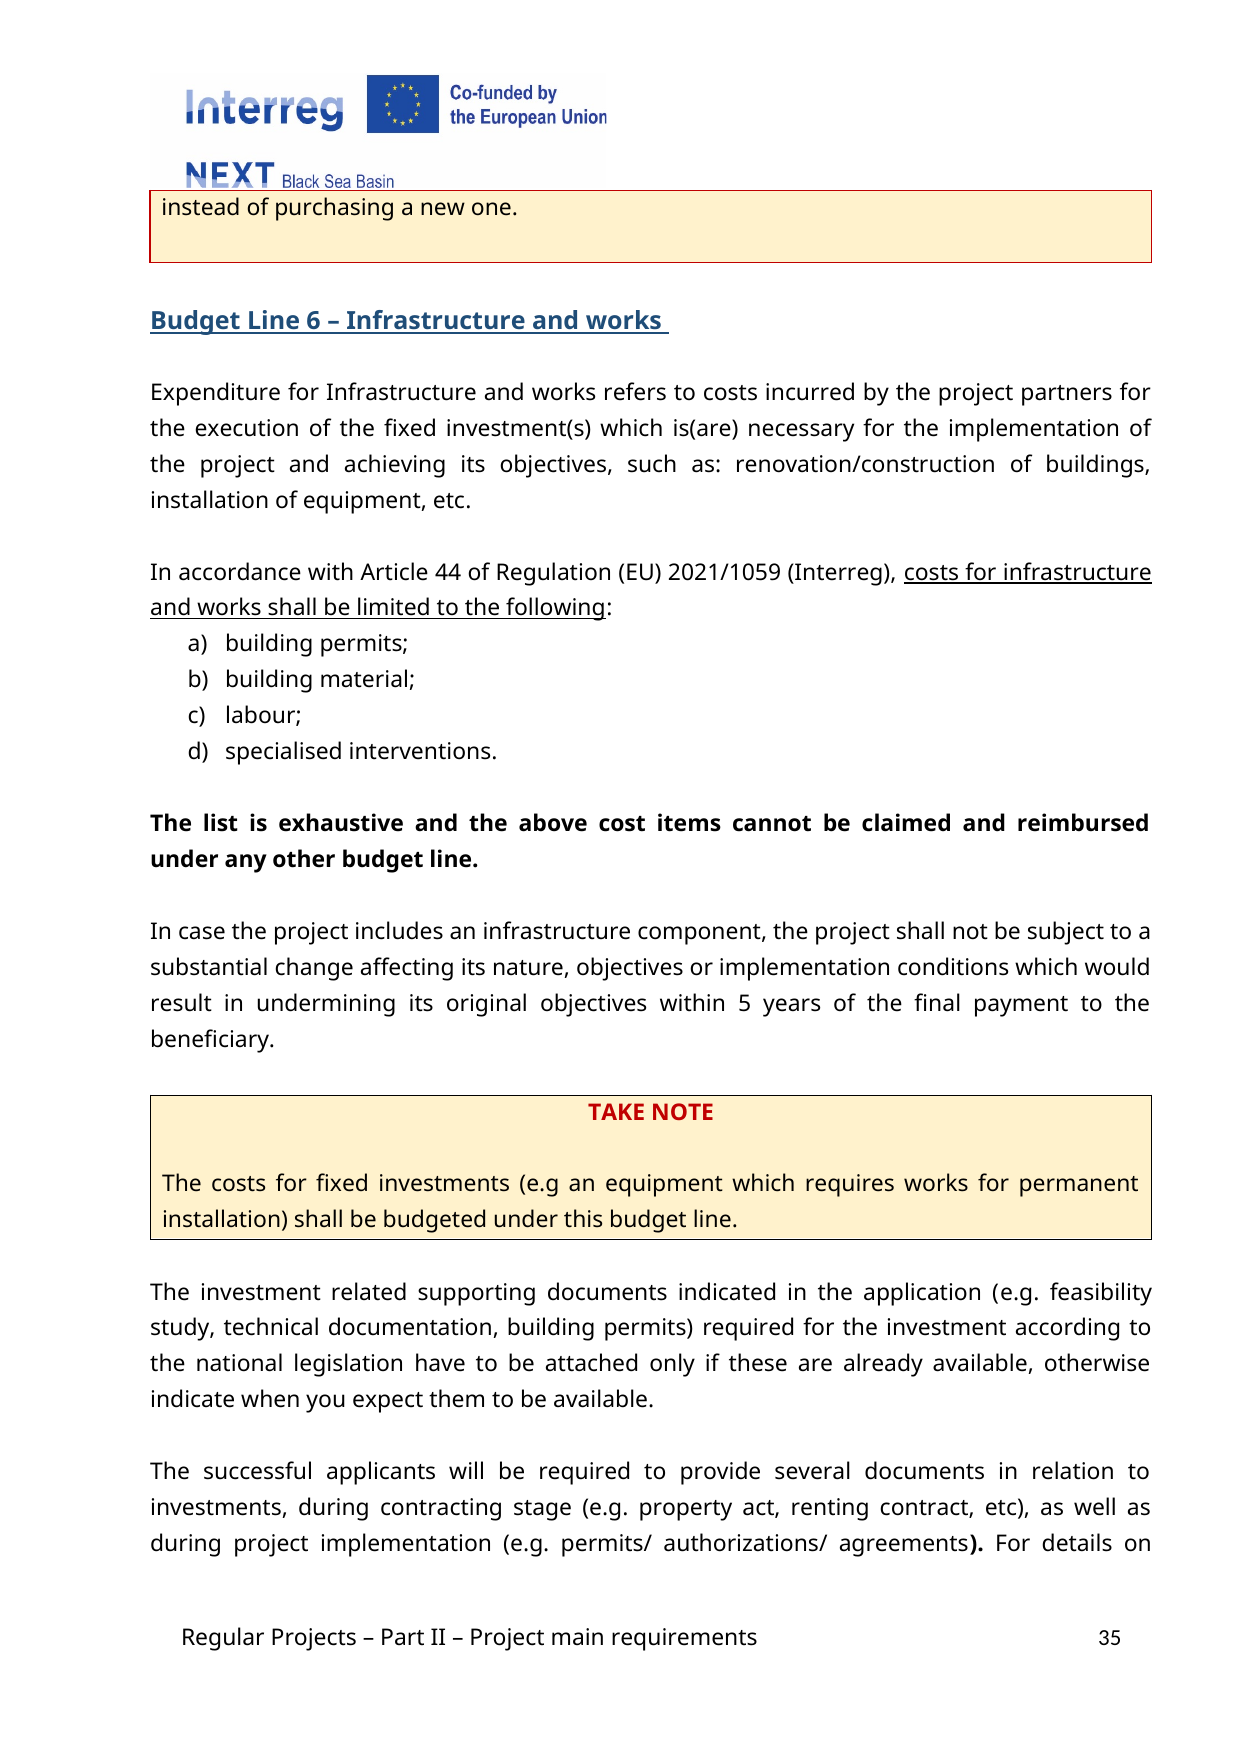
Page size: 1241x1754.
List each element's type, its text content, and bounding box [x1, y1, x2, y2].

text In case the project includes an infrastructure component, the project shall not be subject to a substantial change affecting its nature, objectives or implementation conditions which would result in undermining its original objectives within 5 years of the final payment to the beneficiary. [150, 915, 1152, 1054]
picture [150, 73, 607, 188]
text The investment related supporting documents indicated in the application (e.g. feasibility study, technical documentation, building permits) required for the investment according to the national legislation have to be attached only if these are already available, otherwise indicate when you expect them to be available. [150, 1378, 1152, 1414]
subtitle Budget Line 6 – Infrastructure and works [150, 303, 1152, 337]
list specialised interventions. [187, 735, 1152, 766]
text Expenditure for Infrastructure and works refers to costs incurred by the project partners for the execution of the fixed investment(s) which is(are) necessary for the implementation of the project and achieving its objectives, such as: renovation/construction of buildings, installation of equipment, etc. [150, 376, 1152, 515]
list labour; [187, 699, 1152, 730]
text The list is exhaustive and the above cost items cannot be claimed and reimbursed under any other budget line. [150, 807, 1152, 874]
list building permits; [187, 627, 1152, 658]
text The investment related supporting documents indicated in the application (e.g. feasibility study, technical documentation, building permits) required for the investment according to the national legislation have to be attached only if these are already available, otherwise indicate when you expect them to be available. [150, 1275, 1152, 1347]
text In accordance with Article 44 of Regulation (EU) 2021/1059 (Interreg), costs for infrastructure and works shall be limited to the following: [150, 555, 1152, 623]
list building material; [187, 663, 1152, 694]
table_header TAKE NOTE The costs for fixed investments (e.g an equipment which requires works for permanent installation) shall be budgeted under this budget line. [151, 1096, 1151, 1238]
